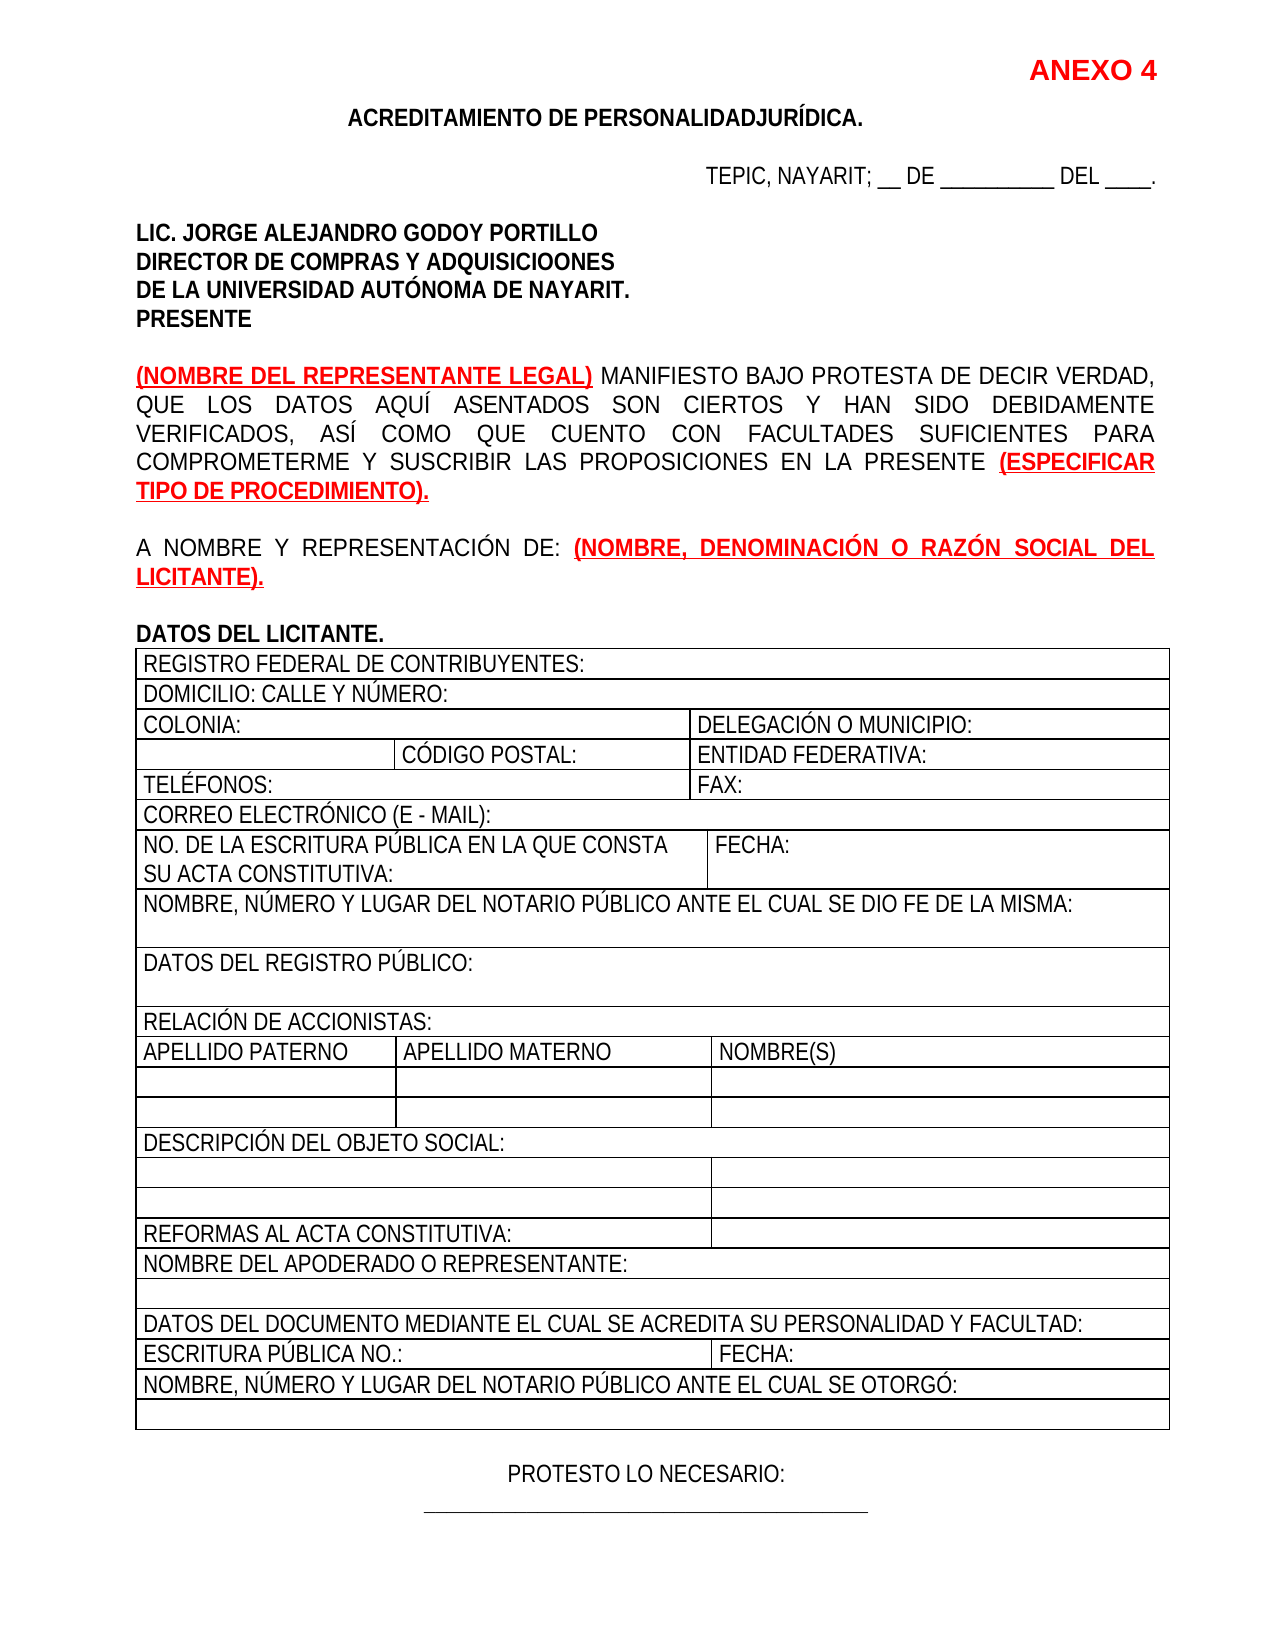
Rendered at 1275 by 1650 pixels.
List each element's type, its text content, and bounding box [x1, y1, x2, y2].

table_cell APELLIDO MATERNO [397, 1037, 711, 1066]
table_cell APELLIDO PATERNO [137, 1037, 395, 1066]
table_cell CORREO ELECTRÓNICO (E - MAIL): [137, 800, 1169, 829]
table_cell [712, 1219, 1169, 1247]
table_cell COLONIA: [137, 710, 689, 738]
table_header REGISTRO FEDERAL DE CONTRIBUYENTES: [137, 649, 1169, 678]
table_cell [712, 1188, 1169, 1217]
table_cell [137, 1400, 1169, 1428]
table_cell NOMBRE(S) [712, 1037, 1169, 1066]
table_cell [712, 1098, 1169, 1126]
table_cell [137, 1188, 711, 1217]
table_cell [137, 1158, 711, 1187]
table_cell [137, 1279, 1169, 1308]
table_cell [397, 1098, 711, 1126]
table_cell [712, 1068, 1169, 1096]
table_cell REFORMAS AL ACTA CONSTITUTIVA: [137, 1219, 711, 1247]
text PROTESTO LO NECESARIO: [136, 1459, 1157, 1487]
text ACREDITAMIENTO DE PERSONALIDADJURÍDICA. [136, 103, 1075, 132]
table_cell [397, 1068, 711, 1096]
text A NOMBRE Y REPRESENTACIÓN DE: (NOMBRE, DENOMINACIÓN O RAZÓN SOCIAL DEL LICITANTE). [136, 533, 1155, 590]
table_cell RELACIÓN DE ACCIONISTAS: [137, 1007, 1169, 1036]
text LIC. JORGE ALEJANDRO GODOY PORTILLO [136, 218, 1155, 247]
text DATOS DEL LICITANTE. [136, 619, 1155, 648]
table_cell FAX: [691, 770, 1169, 799]
text DIRECTOR DE COMPRAS Y ADQUISICIOONES [136, 247, 1155, 275]
table_cell DELEGACIÓN O MUNICIPIO: [691, 710, 1169, 738]
text PRESENTE [136, 304, 1155, 333]
table_cell DESCRIPCIÓN DEL OBJETO SOCIAL: [137, 1128, 1169, 1157]
table_cell [137, 740, 394, 768]
table_cell DATOS DEL REGISTRO PÚBLICO: [137, 948, 1169, 1006]
text DE LA UNIVERSIDAD AUTÓNOMA DE NAYARIT. [136, 275, 1155, 304]
table_cell [137, 1068, 395, 1096]
table_cell DATOS DEL DOCUMENTO MEDIANTE EL CUAL SE ACREDITA SU PERSONALIDAD Y FACULTAD: [137, 1309, 1169, 1338]
table_cell NOMBRE, NÚMERO Y LUGAR DEL NOTARIO PÚBLICO ANTE EL CUAL SE OTORGÓ: [137, 1370, 1169, 1398]
table_cell NO. DE LA ESCRITURA PÚBLICA EN LA QUE CONSTA SU ACTA CONSTITUTIVA: [137, 831, 707, 888]
text _______________________________________ [136, 1487, 1157, 1516]
table_cell [712, 1158, 1169, 1187]
table_cell ENTIDAD FEDERATIVA: [691, 740, 1169, 768]
table_cell FECHA: [708, 831, 1169, 888]
table_cell DOMICILIO: CALLE Y NÚMERO: [137, 680, 1169, 708]
text (NOMBRE DEL REPRESENTANTE LEGAL) MANIFIESTO BAJO PROTESTA DE DECIR VERDAD, QUE LOS DATOS AQUÍ ASENTADOS SON CIERTOS Y HAN SIDO DEBIDAMENTE VERIFICADOS, ASÍ COMO QUE CUENTO CON FACULTADES SUFICIENTES PARA COMPROMETERME Y SUSCRIBIR LAS PROPOSICIONES EN LA PRESENTE (ESPECIFICAR TIPO DE PROCEDIMIENTO). [136, 361, 1155, 504]
table_cell FECHA: [712, 1340, 1169, 1368]
table_cell TELÉFONOS: [137, 770, 689, 799]
text TEPIC, NAYARIT; __ DE __________ DEL ____. [136, 161, 1157, 189]
table_cell NOMBRE DEL APODERADO O REPRESENTANTE: [137, 1249, 1169, 1277]
table_cell NOMBRE, NÚMERO Y LUGAR DEL NOTARIO PÚBLICO ANTE EL CUAL SE DIO FE DE LA MISMA: [137, 890, 1169, 947]
table_cell ESCRITURA PÚBLICA NO.: [137, 1340, 711, 1368]
table_cell [137, 1098, 395, 1126]
table_cell CÓDIGO POSTAL: [395, 740, 689, 768]
